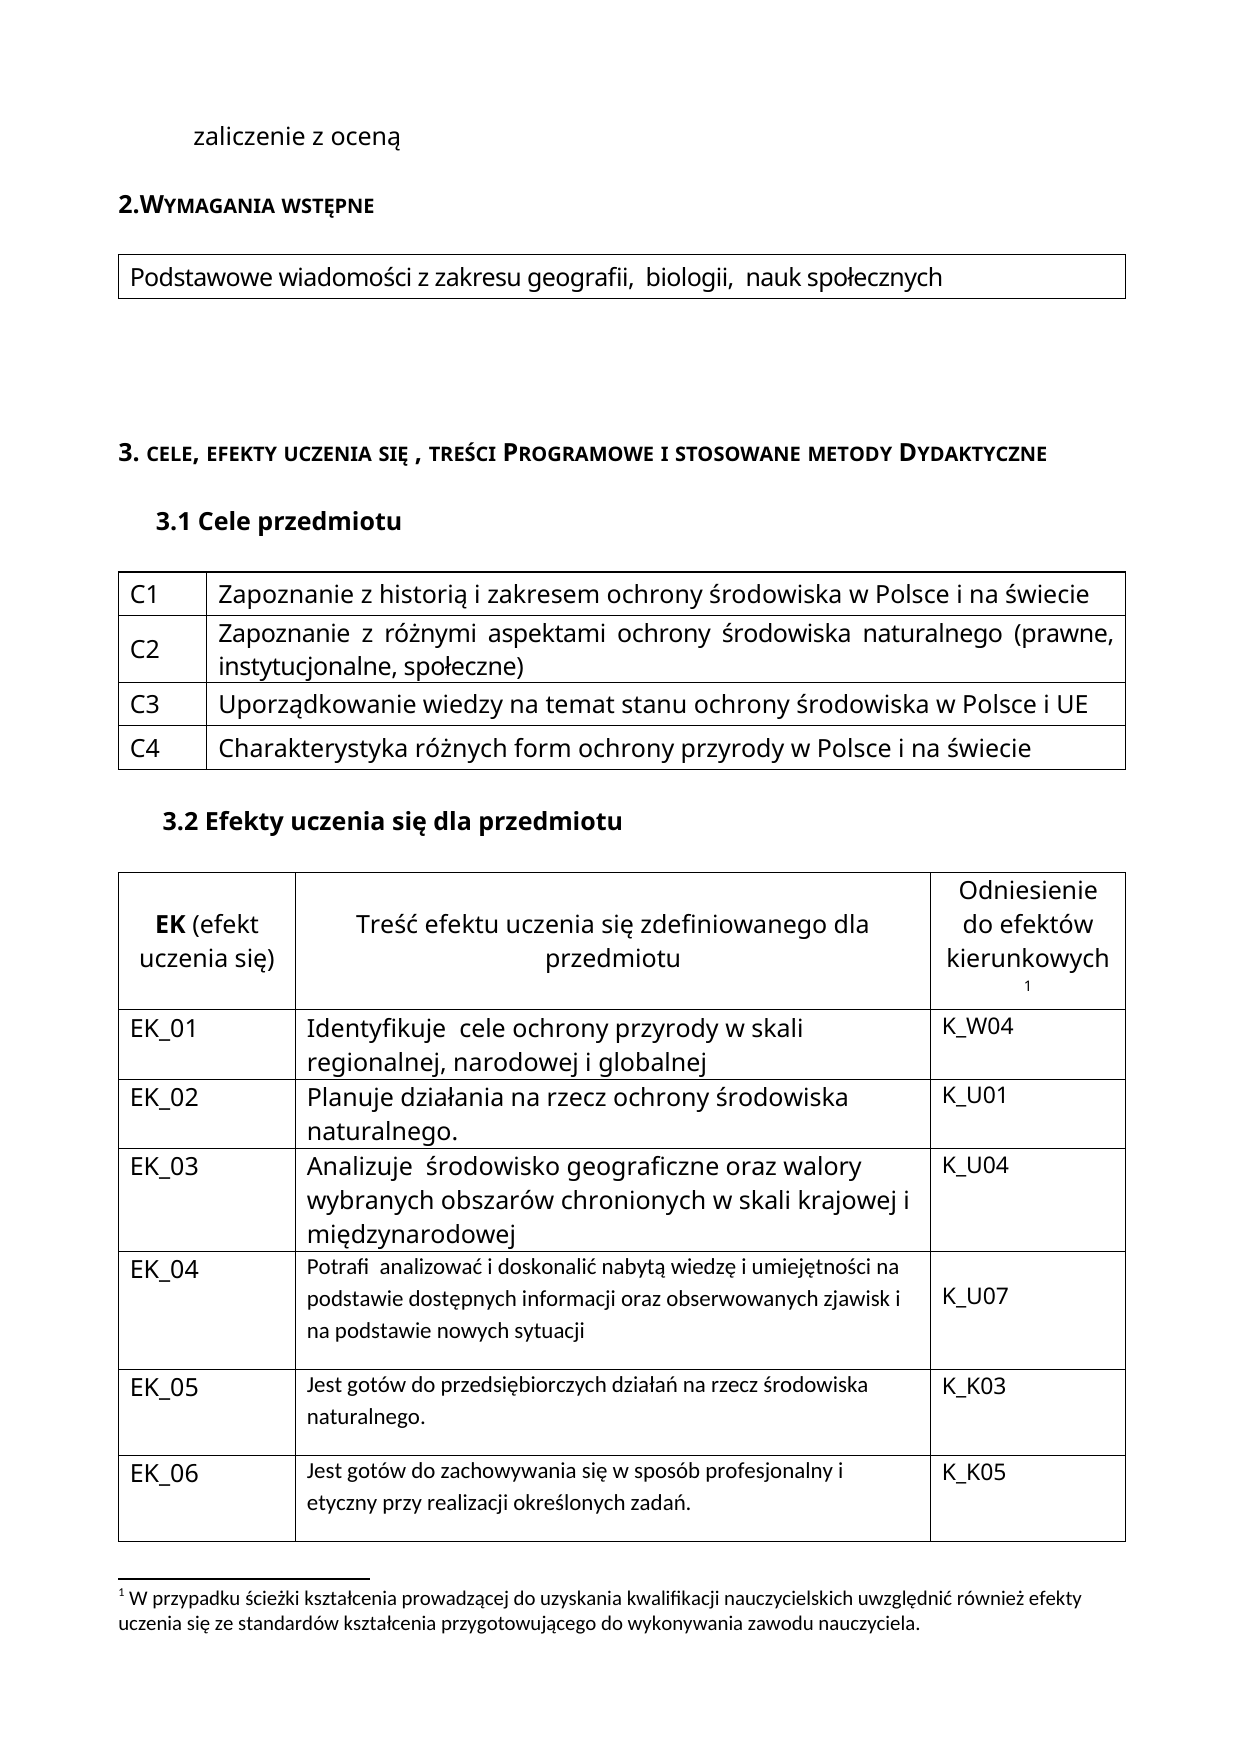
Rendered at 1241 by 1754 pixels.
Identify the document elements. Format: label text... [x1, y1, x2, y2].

text 2.Wymagania wstępne [118, 186, 1122, 220]
table_cell EK_05 [119, 1370, 295, 1455]
table_cell Analizuje środowisko geograficzne oraz walory wybranych obszarów chronionych w skali krajowej i międzynarodowej [296, 1149, 930, 1251]
table_cell Jest gotów do zachowywania się w sposób profesjonalny i etyczny przy realizacji określonych zadań. [296, 1456, 930, 1541]
table_cell Charakterystyka różnych form ochrony przyrody w Polsce i na świecie [207, 726, 1125, 769]
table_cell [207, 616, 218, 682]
text 3. cele, efekty uczenia się , treści Programowe i stosowane metody Dydaktyczne [118, 435, 1122, 469]
table_cell K_K05 [931, 1456, 1125, 1541]
table_cell Identyfikuje cele ochrony przyrody w skali regionalnej, narodowej i globalnej [296, 1010, 930, 1078]
table_cell K_U04 [931, 1149, 1125, 1251]
table_cell K_K03 [931, 1370, 1125, 1455]
table_cell C4 [119, 726, 206, 769]
table_cell EK_02 [119, 1080, 295, 1148]
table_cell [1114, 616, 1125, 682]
text 3.1 Cele przedmiotu [156, 503, 1122, 537]
table_header Odniesienie do efektów kierunkowych [931, 873, 1125, 1009]
table_cell C3 [119, 683, 206, 725]
table_header Zapoznanie z historią i zakresem ochrony środowiska w Polsce i na świecie [207, 573, 1125, 615]
table_cell Potrafi analizować i doskonalić nabytą wiedzę i umiejętności na podstawie dostępnych informacji oraz obserwowanych zjawisk i na podstawie nowych sytuacji [296, 1252, 930, 1369]
table_header C1 [119, 573, 206, 615]
table_cell C2 [119, 616, 206, 682]
table_cell EK_04 [119, 1252, 295, 1369]
table_header Podstawowe wiadomości z zakresu geografii, biologii, nauk społecznych [119, 255, 1125, 298]
table_cell EK_03 [119, 1149, 295, 1251]
table_header EK (efekt uczenia się) [119, 873, 295, 1009]
table_cell Planuje działania na rzecz ochrony środowiska naturalnego. [296, 1080, 930, 1148]
table_cell K_U01 [931, 1080, 1125, 1148]
text zaliczenie z oceną [193, 118, 1122, 152]
table_cell K_U07 [931, 1252, 1125, 1369]
table_cell K_W04 [931, 1010, 1125, 1078]
text 3.2 Efekty uczenia się dla przedmiotu [162, 804, 1122, 838]
table_cell EK_06 [119, 1456, 295, 1541]
table_cell EK_01 [119, 1010, 295, 1078]
table_cell Jest gotów do przedsiębiorczych działań na rzecz środowiska naturalnego. [296, 1370, 930, 1455]
table_header Treść efektu uczenia się zdefiniowanego dla przedmiotu [296, 873, 930, 1009]
table_cell Uporządkowanie wiedzy na temat stanu ochrony środowiska w Polsce i UE [207, 683, 1125, 725]
